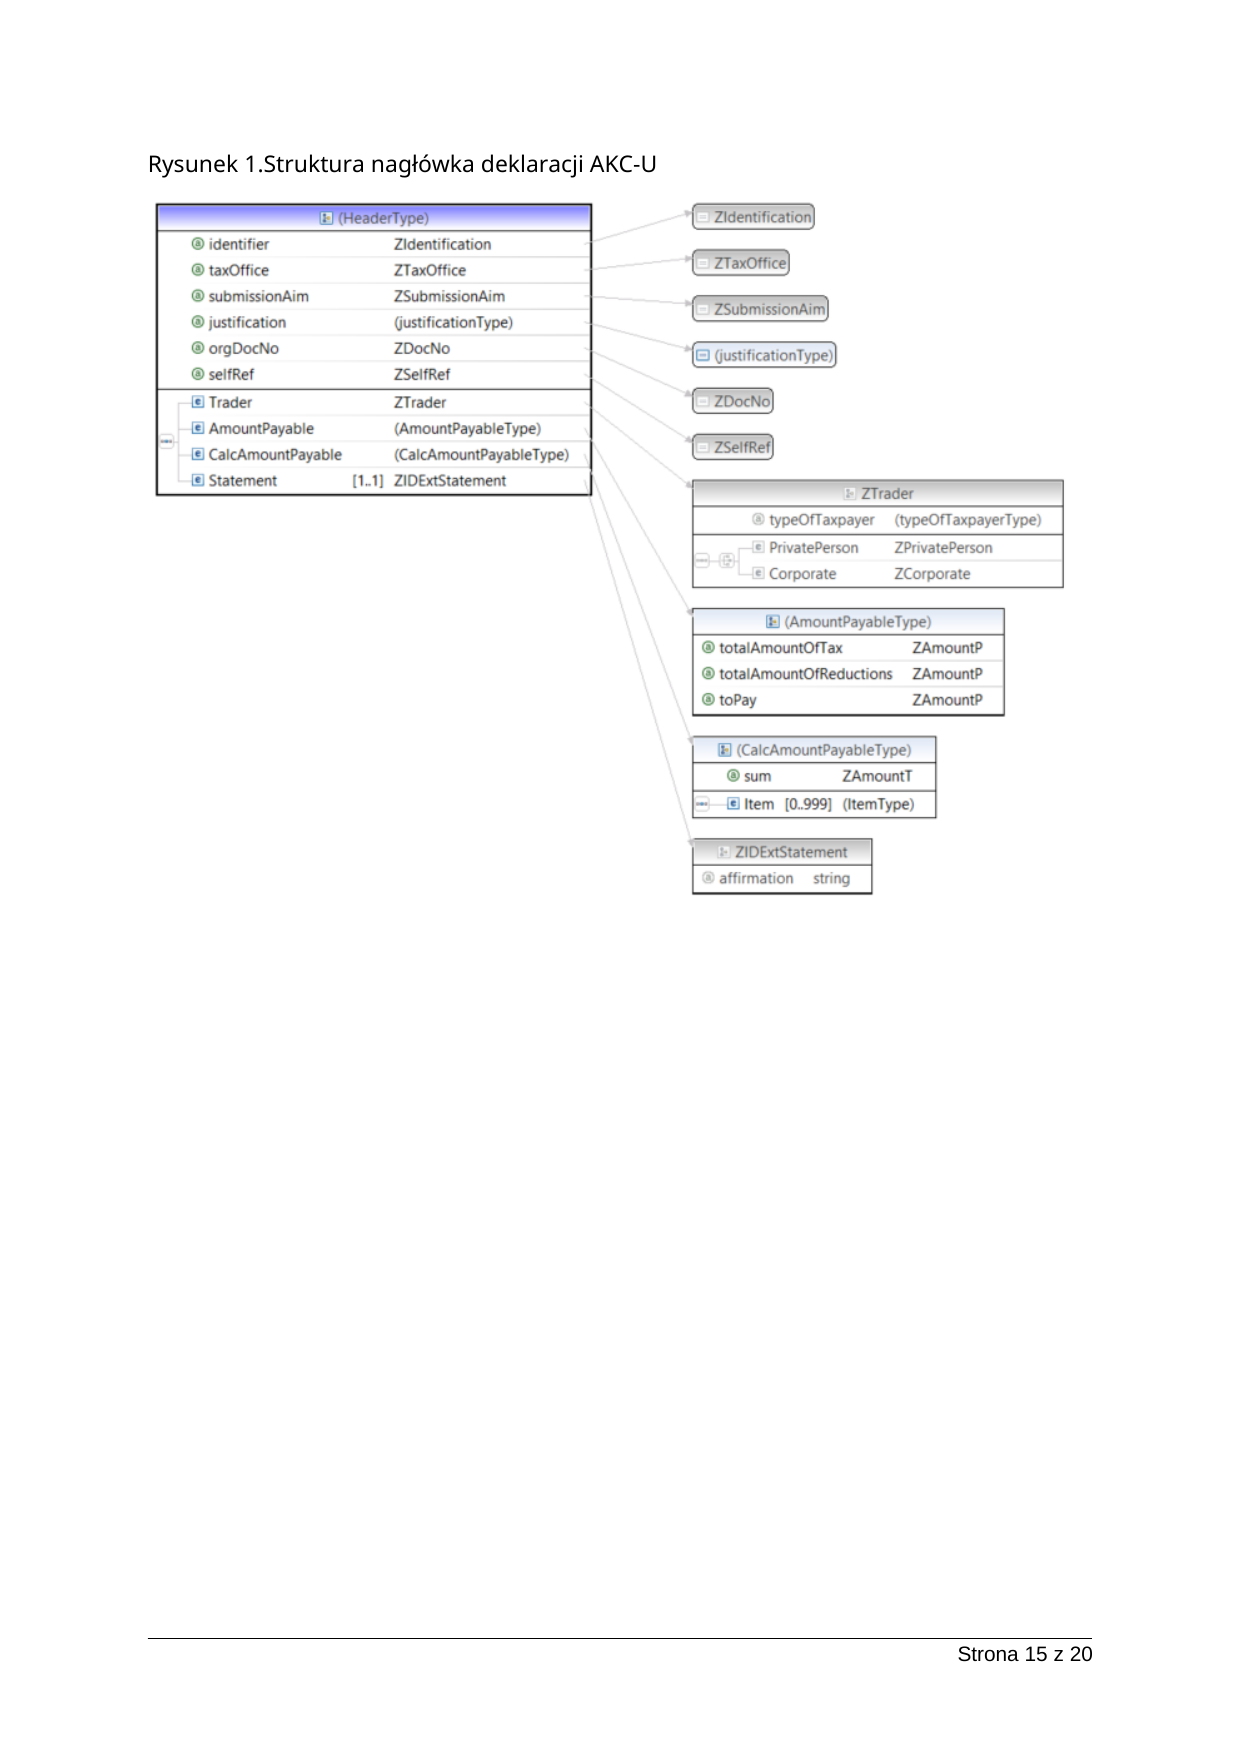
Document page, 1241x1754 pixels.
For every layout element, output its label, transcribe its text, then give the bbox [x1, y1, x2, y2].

picture [147, 185, 1089, 936]
text Rysunek 1.Struktura nagłówka deklaracji AKC-U [148, 148, 1092, 179]
